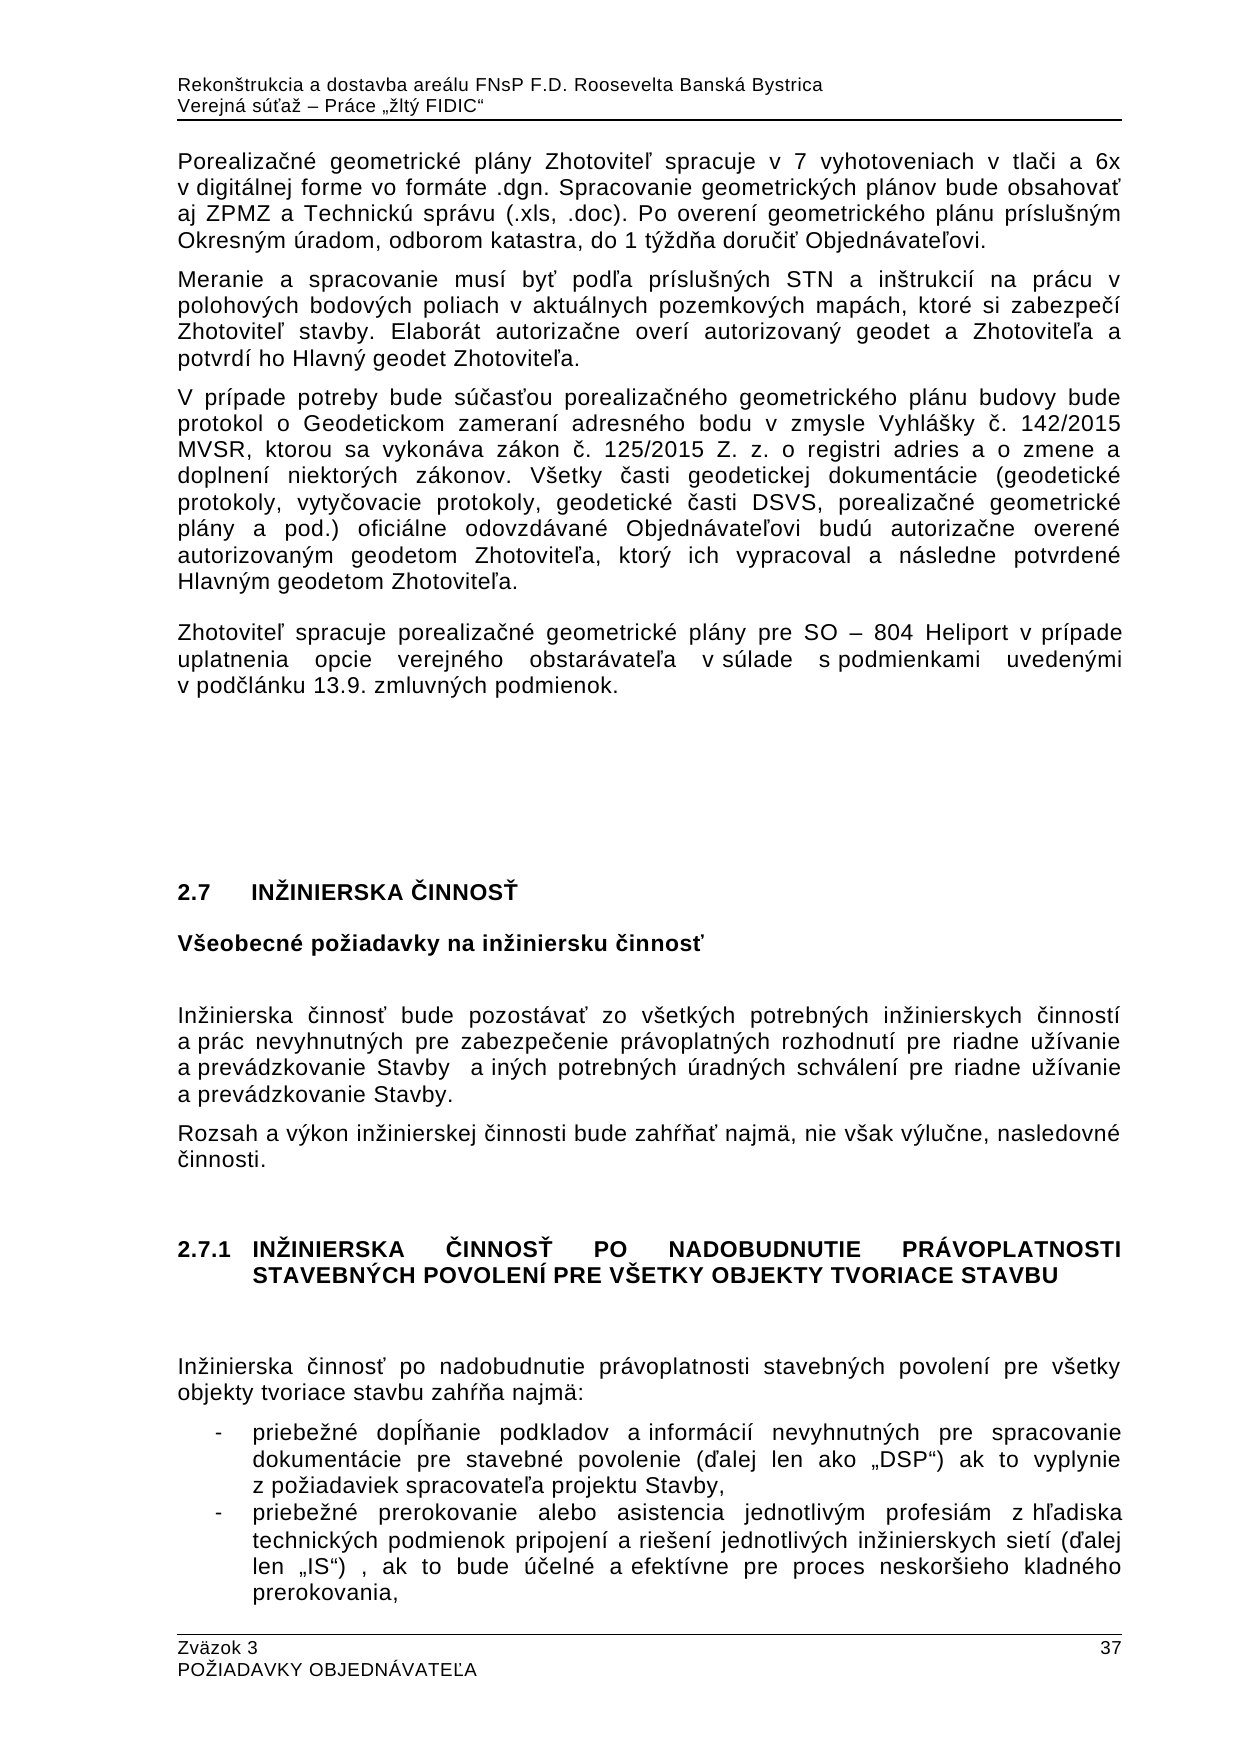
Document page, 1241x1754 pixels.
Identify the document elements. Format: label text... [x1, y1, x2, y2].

text Inžinierska činnosť bude pozostávať zo všetkých potrebných inžinierskych činností a prác nevyhnutných pre zabezpečenie právoplatných rozhodnutí pre riadne užívanie a prevádzkovanie Stavby a iných potrebných úradných schválení pre riadne užívanie a prevádzkovanie Stavby. [177, 1002, 1122, 1107]
list priebežné dopĺňanie podkladov a informácií nevyhnutných pre spracovanie dokumentácie pre stavebné povolenie (ďalej len ako „DSP“) ak to vyplynie z požiadaviek spracovateľa projektu Stavby, [215, 1418, 1122, 1498]
subtitle 2.7 Inžinierska Činnosť [177, 879, 1122, 905]
text Zhotoviteľ spracuje porealizačné geometrické plány pre SO – 804 Heliport v prípade uplatnenia opcie verejného obstarávateľa v súlade s podmienkami uvedenými v podčlánku 13.9. zmluvných podmienok. [177, 619, 1122, 698]
text V prípade potreby bude súčasťou porealizačného geometrického plánu budovy bude protokol o Geodetickom zameraní adresného bodu v zmysle Vyhlášky č. 142/2015 MVSR, ktorou sa vykonáva zákon č. 125/2015 Z. z. o registri adries a o zmene a doplnení niektorých zákonov. Všetky časti geodetickej dokumentácie (geodetické protokoly, vytyčovacie protokoly, geodetické časti DSVS, porealizačné geometrické plány a pod.) oficiálne odovzdávané Objednávateľovi budú autorizačne overené autorizovaným geodetom Zhotoviteľa, ktorý ich vypracoval a následne potvrdené Hlavným geodetom Zhotoviteľa. [177, 383, 1122, 594]
text Rozsah a výkon inžinierskej činnosti bude zahŕňať najmä, nie však výlučne, nasledovné činnosti. [177, 1119, 1122, 1172]
subtitle Inžinierska činnosť po nadobudnutie právoplatnosti stavebných povolení pre všetky objekty tvoriace Stavbu [177, 1236, 1122, 1289]
text Všeobecné požiadavky na inžiniersku činnosť [177, 930, 1122, 956]
text Porealizačné geometrické plány Zhotoviteľ spracuje v 7 vyhotoveniach v tlači a 6x v digitálnej forme vo formáte .dgn. Spracovanie geometrických plánov bude obsahovať aj ZPMZ a Technickú správu (.xls, .doc). Po overení geometrického plánu príslušným Okresným úradom, odborom katastra, do 1 týždňa doručiť Objednávateľovi. [177, 148, 1122, 253]
list priebežné prerokovanie alebo asistencia jednotlivým profesiám z hľadiska technických podmienok pripojení a riešení jednotlivých inžinierskych sietí (ďalej len „IS“) , ak to bude účelné a efektívne pre proces neskoršieho kladného prerokovania, [215, 1498, 1122, 1606]
text Meranie a spracovanie musí byť podľa príslušných STN a inštrukcií na prácu v polohových bodových poliach v aktuálnych pozemkových mapách, ktoré si zabezpečí Zhotoviteľ stavby. Elaborát autorizačne overí autorizovaný geodet a Zhotoviteľa a potvrdí ho Hlavný geodet Zhotoviteľa. [177, 266, 1122, 371]
text Inžinierska činnosť po nadobudnutie právoplatnosti stavebných povolení pre všetky objekty tvoriace stavbu zahŕňa najmä: [177, 1353, 1122, 1405]
